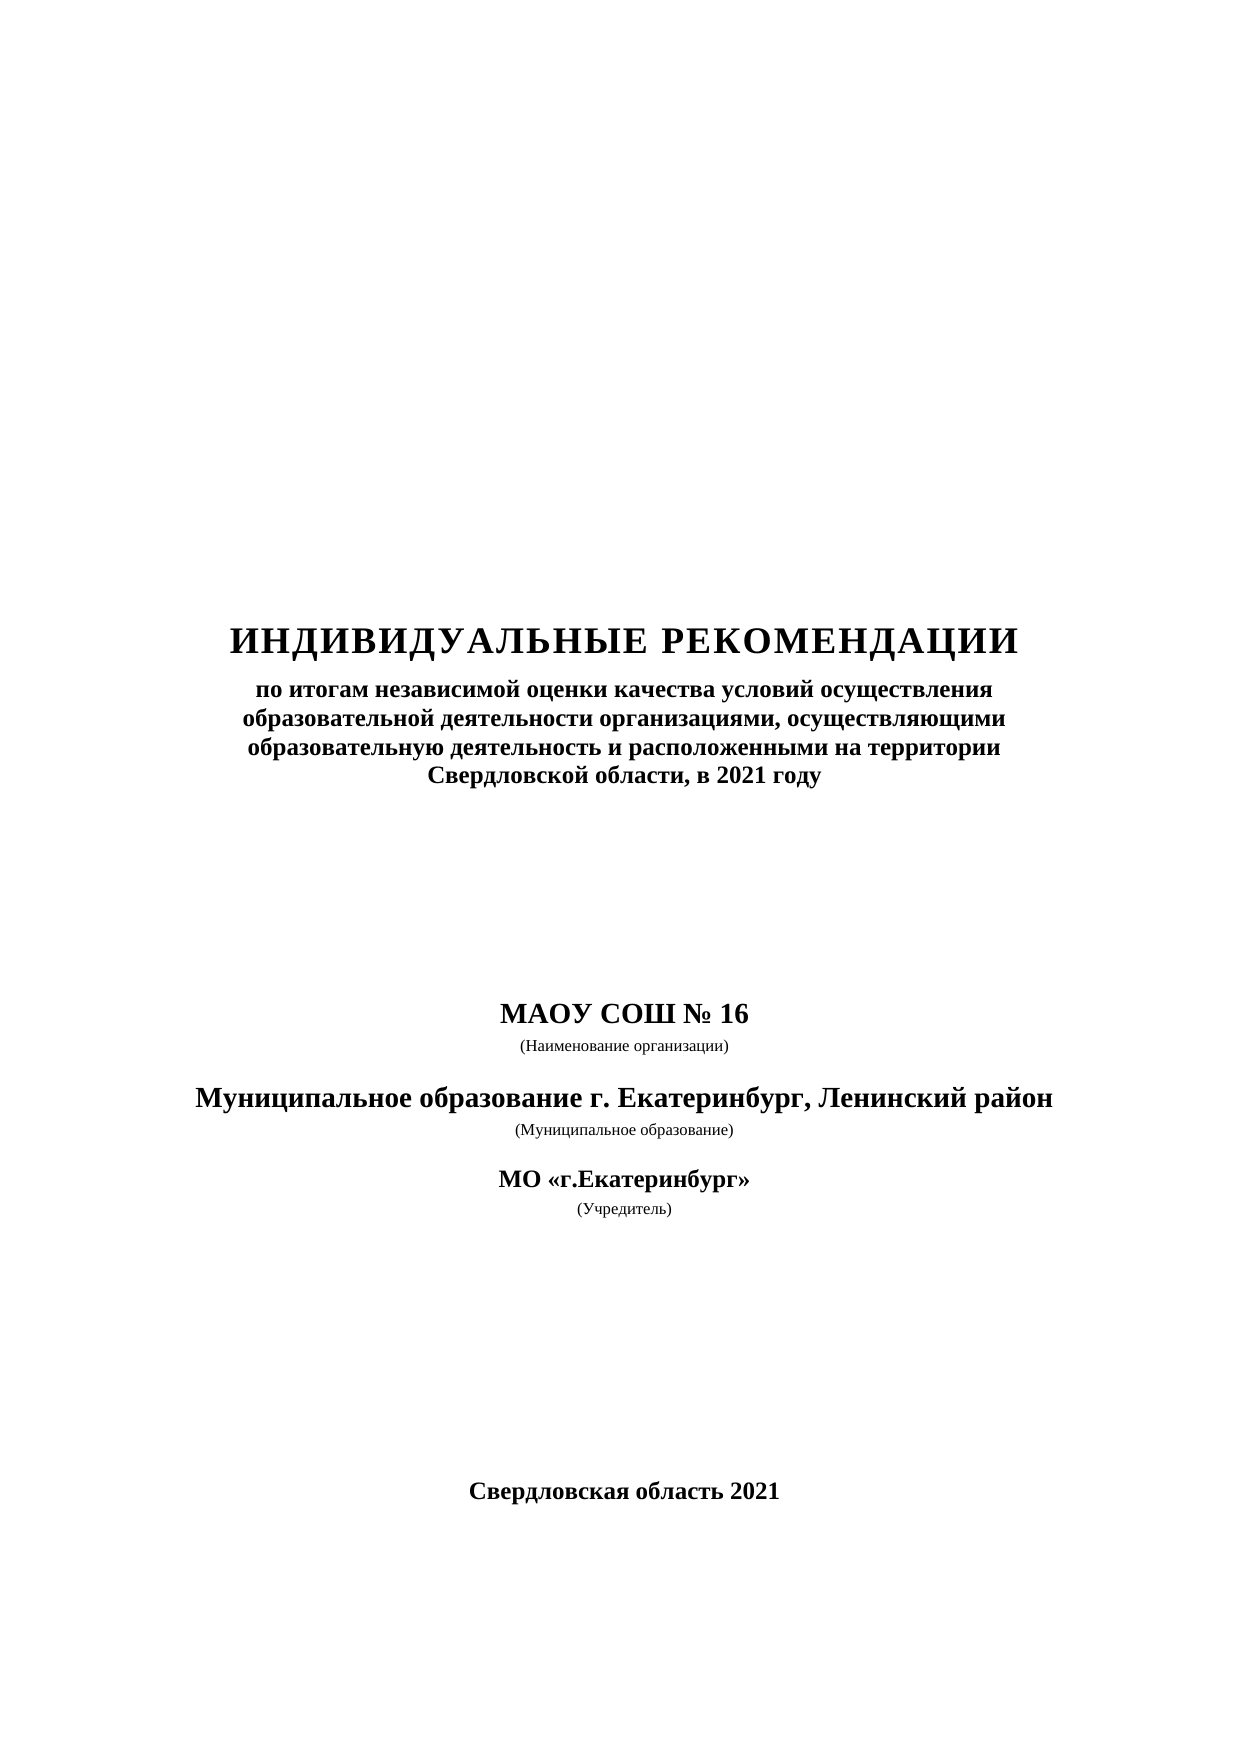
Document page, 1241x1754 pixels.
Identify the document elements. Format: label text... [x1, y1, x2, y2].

text МО «г.Екатеринбург» [177, 1164, 1071, 1193]
text МАОУ СОШ № 16 [177, 996, 1071, 1030]
text Свердловская область 2021 [177, 1476, 1071, 1505]
text (Наименование организации) [177, 1036, 1071, 1055]
text (Муниципальное образование) [177, 1120, 1071, 1139]
text по итогам независимой оценки качества условий осуществления образовательной деятельности организациями, осуществляющими образовательную деятельность и расположенными на территории Свердловской области, в 2021 году [177, 674, 1071, 789]
text (Учредитель) [177, 1199, 1071, 1218]
text ИНДИВИДУАЛЬНЫЕ РЕКОМЕНДАЦИИ [177, 619, 1071, 662]
text Муниципальное образование г. Екатеринбург, Ленинский район [177, 1080, 1071, 1114]
